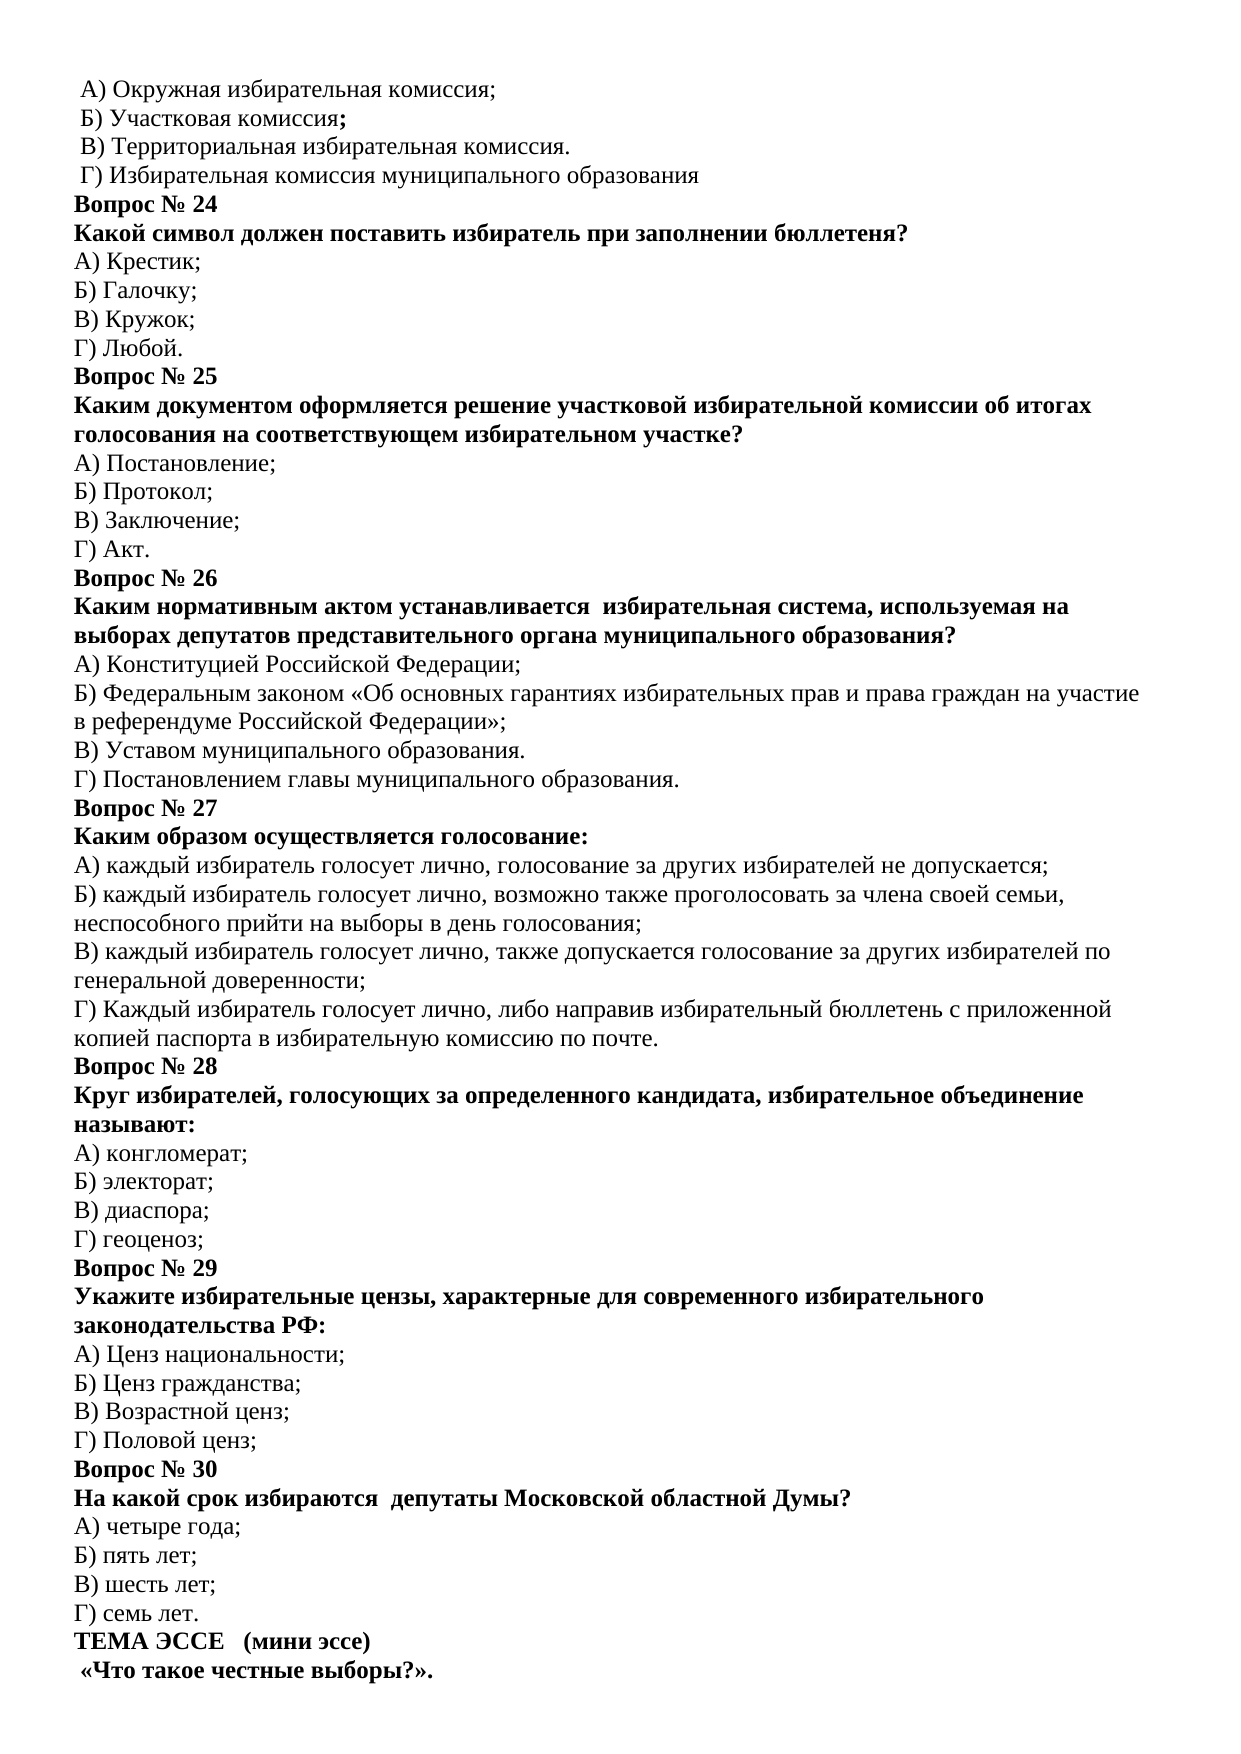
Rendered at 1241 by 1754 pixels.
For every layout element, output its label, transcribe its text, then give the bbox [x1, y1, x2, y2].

text В) Уставом муниципального образования. [74, 735, 1152, 764]
text Г) Любой. [74, 333, 1152, 361]
text ТЕМА ЭССЕ (мини эссе) [74, 1626, 1152, 1655]
text А) Ценз национальности; [74, 1339, 1152, 1368]
text Каким образом осуществляется голосование: [74, 821, 1152, 850]
text Каким нормативным актом устанавливается избирательная система, используемая на выборах депутатов представительного органа муниципального образования? [74, 591, 1152, 649]
text В) Кружок; [74, 304, 1152, 333]
text Б) Участковая комиссия; [74, 103, 1152, 131]
text Вопрос № 24 [74, 189, 1152, 218]
text Б) Галочку; [74, 275, 1152, 304]
text Б) Протокол; [74, 476, 1152, 505]
text Б) электорат; [74, 1166, 1152, 1195]
text На какой срок избираются депутаты Московской областной Думы? [74, 1483, 1152, 1511]
text Г) семь лет. [74, 1598, 1152, 1626]
text Какой символ должен поставить избиратель при заполнении бюллетеня? [74, 218, 1152, 246]
text Г) геоценоз; [74, 1224, 1152, 1253]
text В) Возрастной ценз; [74, 1396, 1152, 1425]
text Вопрос № 30 [74, 1454, 1152, 1483]
text Вопрос № 26 [74, 563, 1152, 591]
text Вопрос № 29 [74, 1253, 1152, 1281]
text Круг избирателей, голосующих за определенного кандидата, избирательное объединение называют: [74, 1080, 1152, 1138]
text Г) Избирательная комиссия муниципального образования [74, 160, 1152, 189]
text А) четыре года; [74, 1511, 1152, 1540]
text Б) пять лет; [74, 1540, 1152, 1569]
text В) Заключение; [74, 505, 1152, 534]
text Вопрос № 25 [74, 361, 1152, 390]
text Г) Половой ценз; [74, 1425, 1152, 1454]
text В) диаспора; [74, 1195, 1152, 1224]
text Вопрос № 27 [74, 793, 1152, 821]
text А) каждый избиратель голосует лично, голосование за других избирателей не допускается; [74, 850, 1152, 879]
text Каким документом оформляется решение участковой избирательной комиссии об итогах голосования на соответствующем избирательном участке? [74, 390, 1152, 448]
text А) Крестик; [74, 246, 1152, 275]
text Вопрос № 28 [74, 1051, 1152, 1080]
text Г) Постановлением главы муниципального образования. [74, 764, 1152, 793]
text «Что такое честные выборы?». [74, 1655, 1152, 1684]
text А) Конституцией Российской Федерации; [74, 649, 1152, 678]
text Б) Федеральным законом «Об основных гарантиях избирательных прав и права граждан на участие в референдуме Российской Федерации»; [74, 678, 1152, 735]
text В) Территориальная избирательная комиссия. [74, 131, 1152, 160]
text Б) каждый избиратель голосует лично, возможно также проголосовать за члена своей семьи, неспособного прийти на выборы в день голосования; [74, 879, 1152, 936]
text Б) Ценз гражданства; [74, 1368, 1152, 1396]
text А) конгломерат; [74, 1138, 1152, 1166]
text А) Постановление; [74, 448, 1152, 476]
text В) шесть лет; [74, 1569, 1152, 1598]
text А) Окружная избирательная комиссия; [74, 74, 1152, 103]
text Укажите избирательные цензы, характерные для современного избирательного законодательства РФ: [74, 1281, 1152, 1339]
text Г) Акт. [74, 534, 1152, 563]
text В) каждый избиратель голосует лично, также допускается голосование за других избирателей по генеральной доверенности; [74, 936, 1152, 994]
text Г) Каждый избиратель голосует лично, либо направив избирательный бюллетень с приложенной копией паспорта в избирательную комиссию по почте. [74, 994, 1152, 1051]
